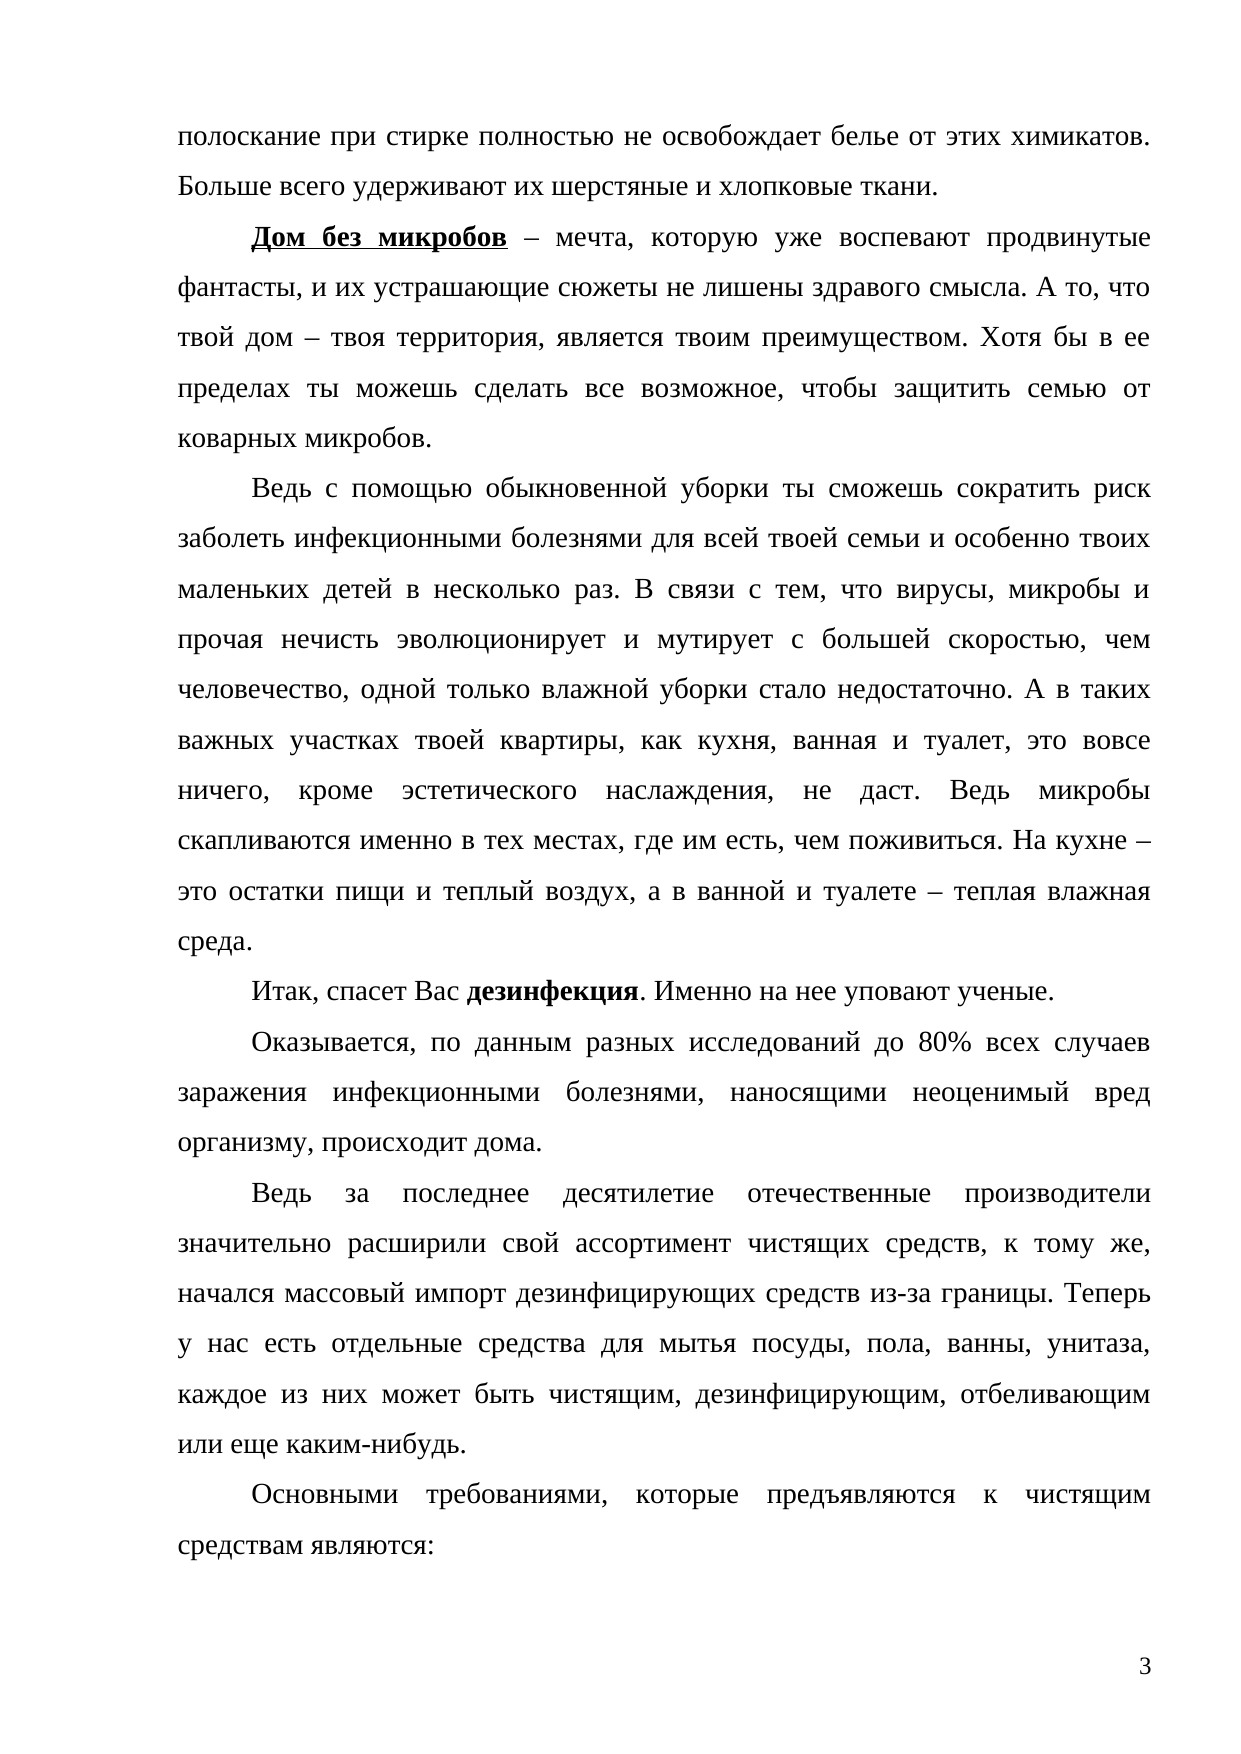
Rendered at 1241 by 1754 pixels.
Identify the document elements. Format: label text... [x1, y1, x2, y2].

text Дом без микробов – мечта, которую уже воспевают продвинутые фантасты, и их устрашающие сюжеты не лишены здравого смысла. А то, что твой дом – твоя территория, является твоим преимуществом. Хотя бы в ее пределах ты можешь сделать все возможное, чтобы защитить семью от коварных микробов. [177, 219, 1152, 453]
text Основными требованиями, которые предъявляются к чистящим средствам являются: [177, 1477, 1152, 1560]
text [177, 118, 1152, 202]
text Итак, спасет Вас дезинфекция. Именно на нее уповают ученые. [177, 973, 1152, 1007]
text Ведь за последнее десятилетие отечественные производители значительно расширили свой ассортимент чистящих средств, к тому же, начался массовый импорт дезинфицирующих средств из-за границы. Теперь у нас есть отдельные средства для мытья посуды, пола, ванны, унитаза, каждое из них может быть чистящим, дезинфицирующим, отбеливающим или еще каким-нибудь. [177, 1175, 1152, 1460]
text Оказывается, по данным разных исследований до 80% всех случаев заражения инфекционными болезнями, наносящими неоценимый вред организму, происходит дома. [177, 1024, 1152, 1158]
text Ведь с помощью обыкновенной уборки ты сможешь сократить риск заболеть инфекционными болезнями для всей твоей семьи и особенно твоих маленьких детей в несколько раз. В связи с тем, что вирусы, микробы и прочая нечисть эволюционирует и мутирует с большей скоростью, чем человечество, одной только влажной уборки стало недостаточно. А в таких важных участках твоей квартиры, как кухня, ванная и туалет, это вовсе ничего, кроме эстетического наслаждения, не даст. Ведь микробы скапливаются именно в тех местах, где им есть, чем поживиться. На кухне – это остатки пищи и теплый воздух, а в ванной и туалете – теплая влажная среда. [177, 470, 1152, 957]
